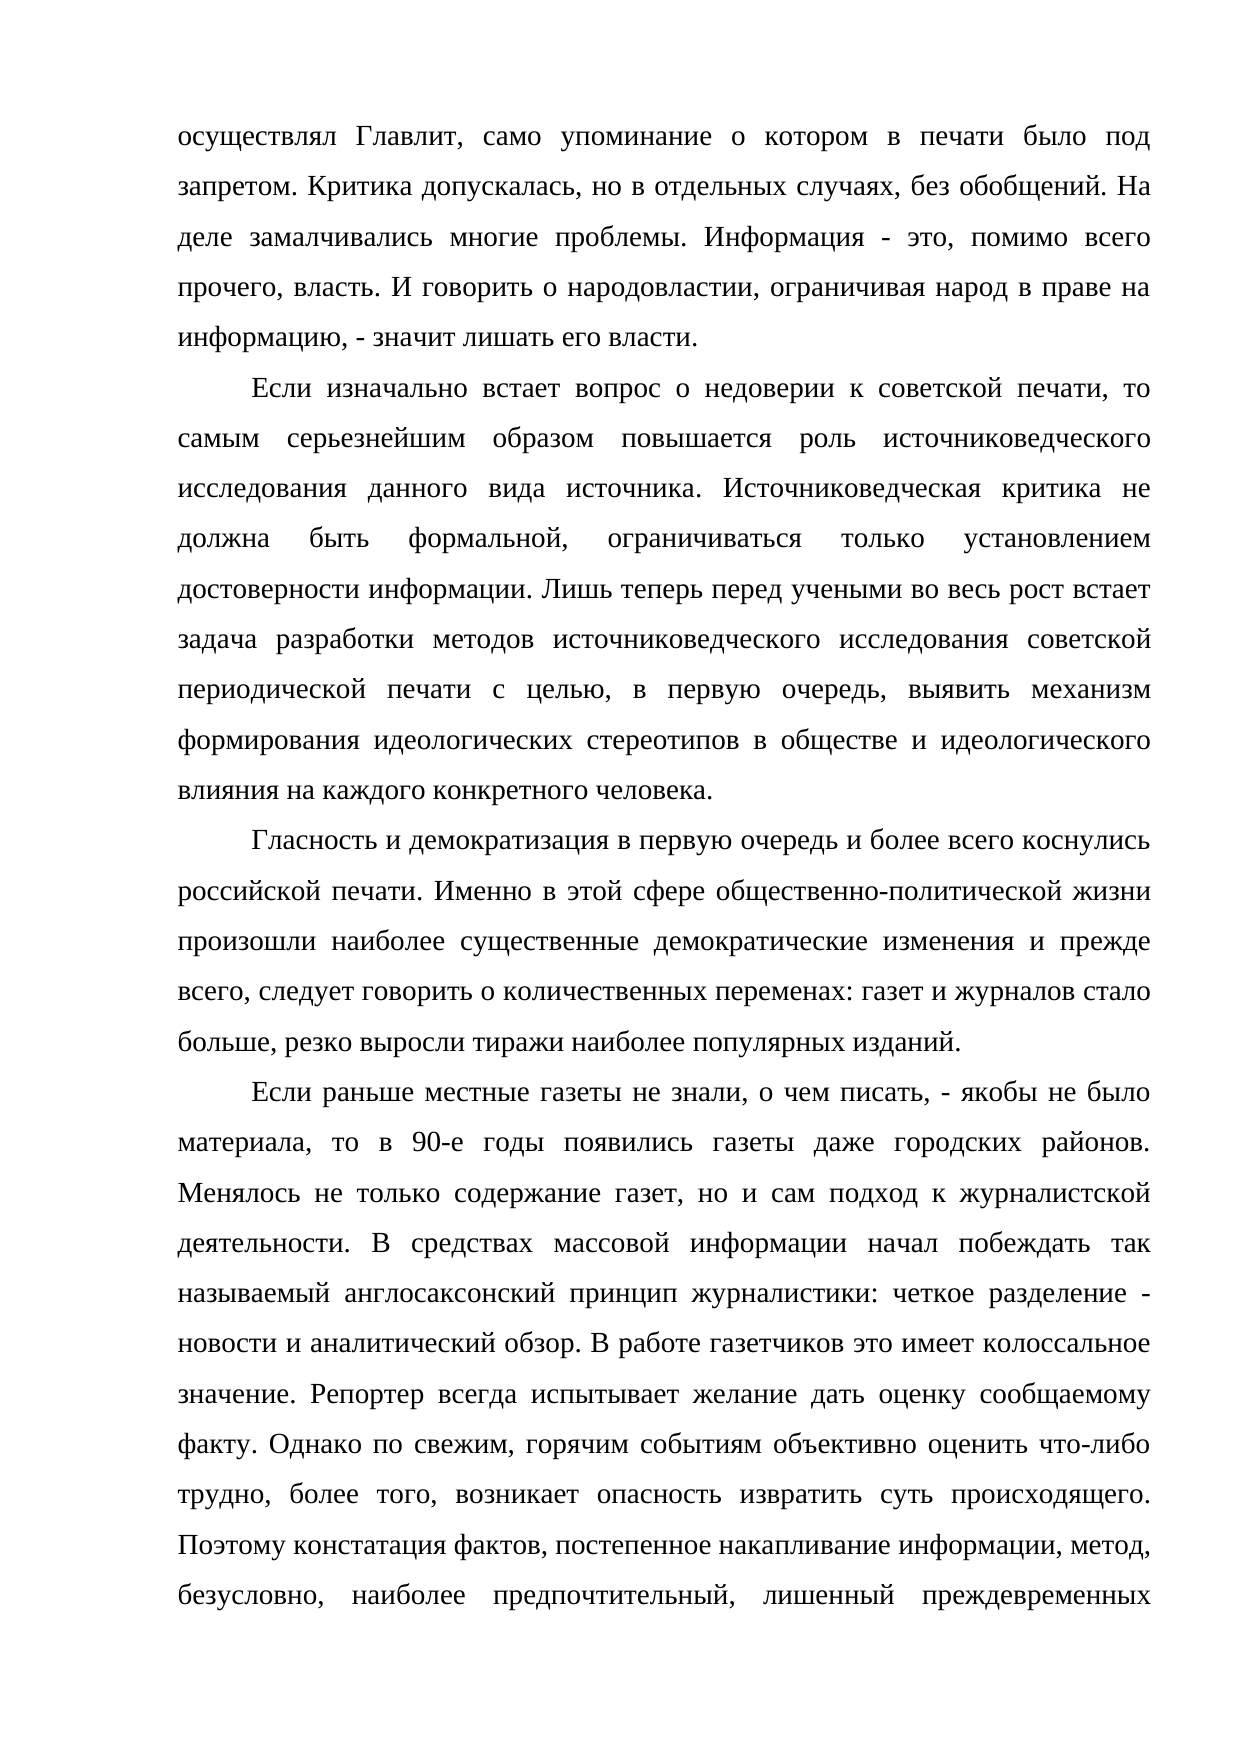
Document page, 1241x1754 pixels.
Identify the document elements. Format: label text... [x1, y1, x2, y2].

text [177, 118, 1152, 353]
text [177, 1074, 1152, 1611]
text Если изначально встает вопрос о недоверии к советской печати, то самым серьезнейшим образом повышается роль источниковедческого исследования данного вида источника. Источниковедческая критика не должна быть формальной, ограничиваться только установлением достоверности информации. Лишь теперь перед учеными во весь рост встает задача разработки методов источниковедческого исследования советской периодической печати с целью, в первую очередь, выявить механизм формирования идеологических стереотипов в обществе и идеологического влияния на каждого конкретного человека. [177, 370, 1152, 806]
text Гласность и демократизация в первую очередь и более всего коснулись российской печати. Именно в этой сфере общественно-политической жизни произошли наиболее существенные демократические изменения и прежде всего, следует говорить о количественных переменах: газет и журналов стало больше, резко выросли тиражи наиболее популярных изданий. [177, 822, 1152, 1057]
